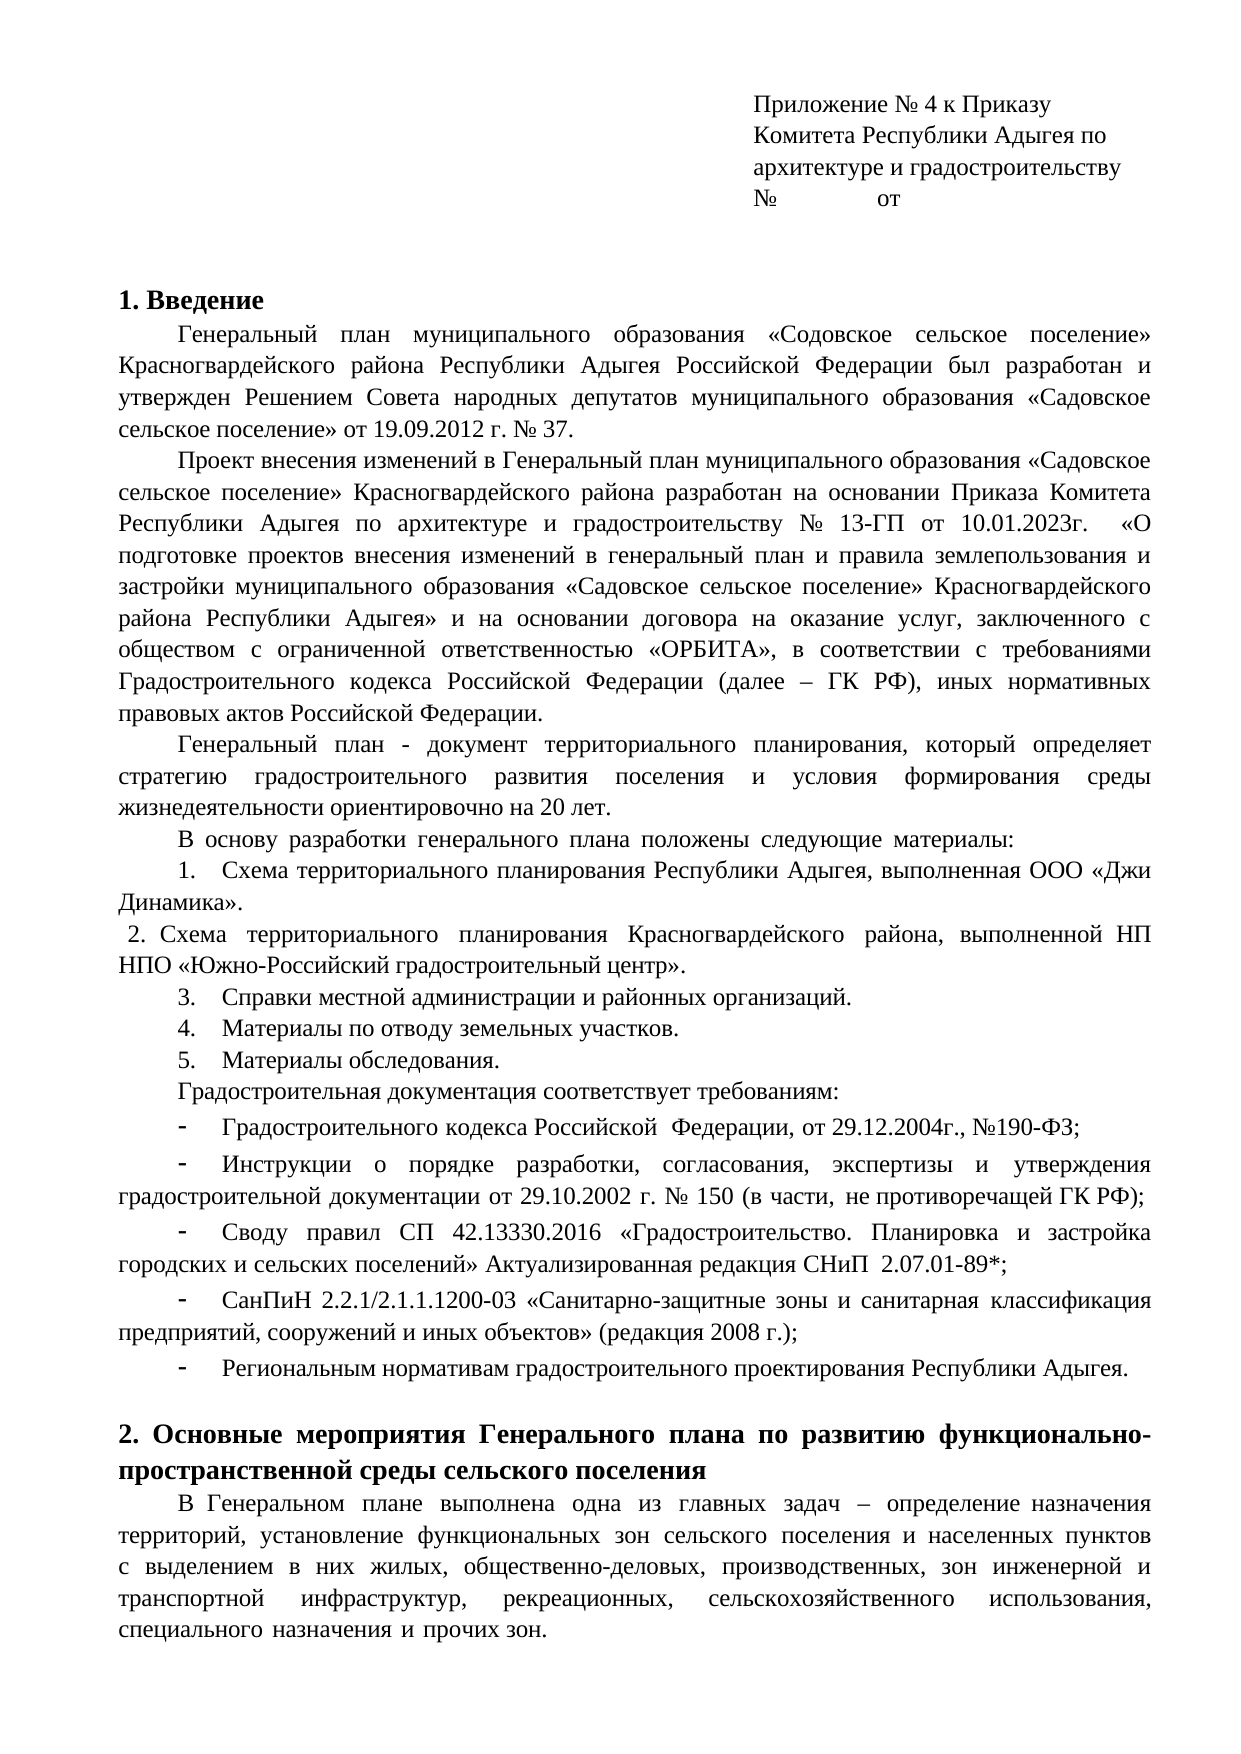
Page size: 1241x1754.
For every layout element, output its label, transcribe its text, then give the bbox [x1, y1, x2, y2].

subtitle Комитета Республики Адыгея по [118, 120, 1152, 149]
list Своду правил СП 42.13330.2016 «Градостроительство. Планировка и застройка городских и сельских поселений» Актуализированная редакция СНиП 2.07.01-89*; [118, 1213, 1152, 1278]
list Справки местной администрации и районных организаций. [118, 982, 1152, 1011]
text Генеральный план - документ территориального планирования, который определяет стратегию градостроительного развития поселения и условия формирования среды жизнедеятельности ориентировочно на 20 лет. [118, 729, 1152, 821]
list Инструкции о порядке разработки, согласования, экспертизы и утверждения градостроительной документации от 29.10.2002 г. № 150 (в части, не противоречащей ГК РФ); [118, 1145, 1152, 1210]
list Схема территориального планирования Республики Адыгея, выполненная ООО «Джи Динамика». [118, 856, 1152, 916]
text Градостроительная документация соответствует требованиям: [118, 1076, 1152, 1105]
list Материалы по отводу земельных участков. [118, 1013, 1152, 1042]
subtitle 2. Основные мероприятия Генерального плана по развитию функционально-пространственной среды сельского поселения [118, 1417, 1152, 1485]
text Проект внесения изменений в Генеральный план муниципального образования «Садовское сельское поселение» Красногвардейского района разработан на основании Приказа Комитета Республики Адыгея по архитектуре и градостроительству № 13-ГП от 10.01.2023г. «О подготовке проектов внесения изменений в генеральный план и правила землепользования и застройки муниципального образования «Садовское сельское поселение» Красногвардейского района Республики Адыгея» и на основании договора на оказание услуг, заключенного с обществом с ограниченной ответственностью «ОРБИТА», в соответствии с требованиями Градостроительного кодекса Российской Федерации (далее – ГК РФ), иных нормативных правовых актов Российской Федерации. [118, 445, 1152, 726]
list Региональным нормативам градостроительного проектирования Республики Адыгея. [118, 1349, 1152, 1382]
text В Генеральном плане выполнена одна из главных задач – определение назначения территорий, установление функциональных зон сельского поселения и населенных пунктов с выделением в них жилых, общественно-деловых, производственных, зон инженерной и транспортной инфраструктур, рекреационных, сельскохозяйственного использования, специального назначения и прочих зон. [118, 1488, 1152, 1643]
list СанПиН 2.2.1/2.1.1.1200-03 «Санитарно-защитные зоны и санитарная классификация предприятий, сооружений и иных объектов» (редакция 2008 г.); [118, 1281, 1152, 1346]
subtitle Приложение № 4 к Приказу [118, 89, 1152, 117]
text В основу разработки генерального плана положены следующие материалы: [118, 824, 1152, 853]
list Схема территориального планирования Красногвардейского района, выполненной НП НПО «Южно-Российский градостроительный центр». [118, 919, 1152, 979]
list Градостроительного кодекса Российской Федерации, от 29.12.2004г., №190-ФЗ; [118, 1108, 1152, 1142]
subtitle архитектуре и градостроительству [118, 152, 1152, 181]
text Генеральный план муниципального образования «Содовское сельское поселение» Красногвардейского района Республики Адыгея Российской Федерации был разработан и утвержден Решением Совета народных депутатов муниципального образования «Садовское сельское поселение» от 19.09.2012 г. № 37. [118, 319, 1152, 442]
list Материалы обследования. [118, 1045, 1152, 1074]
subtitle 1. Введение [118, 283, 1152, 316]
text № от [118, 183, 1152, 212]
